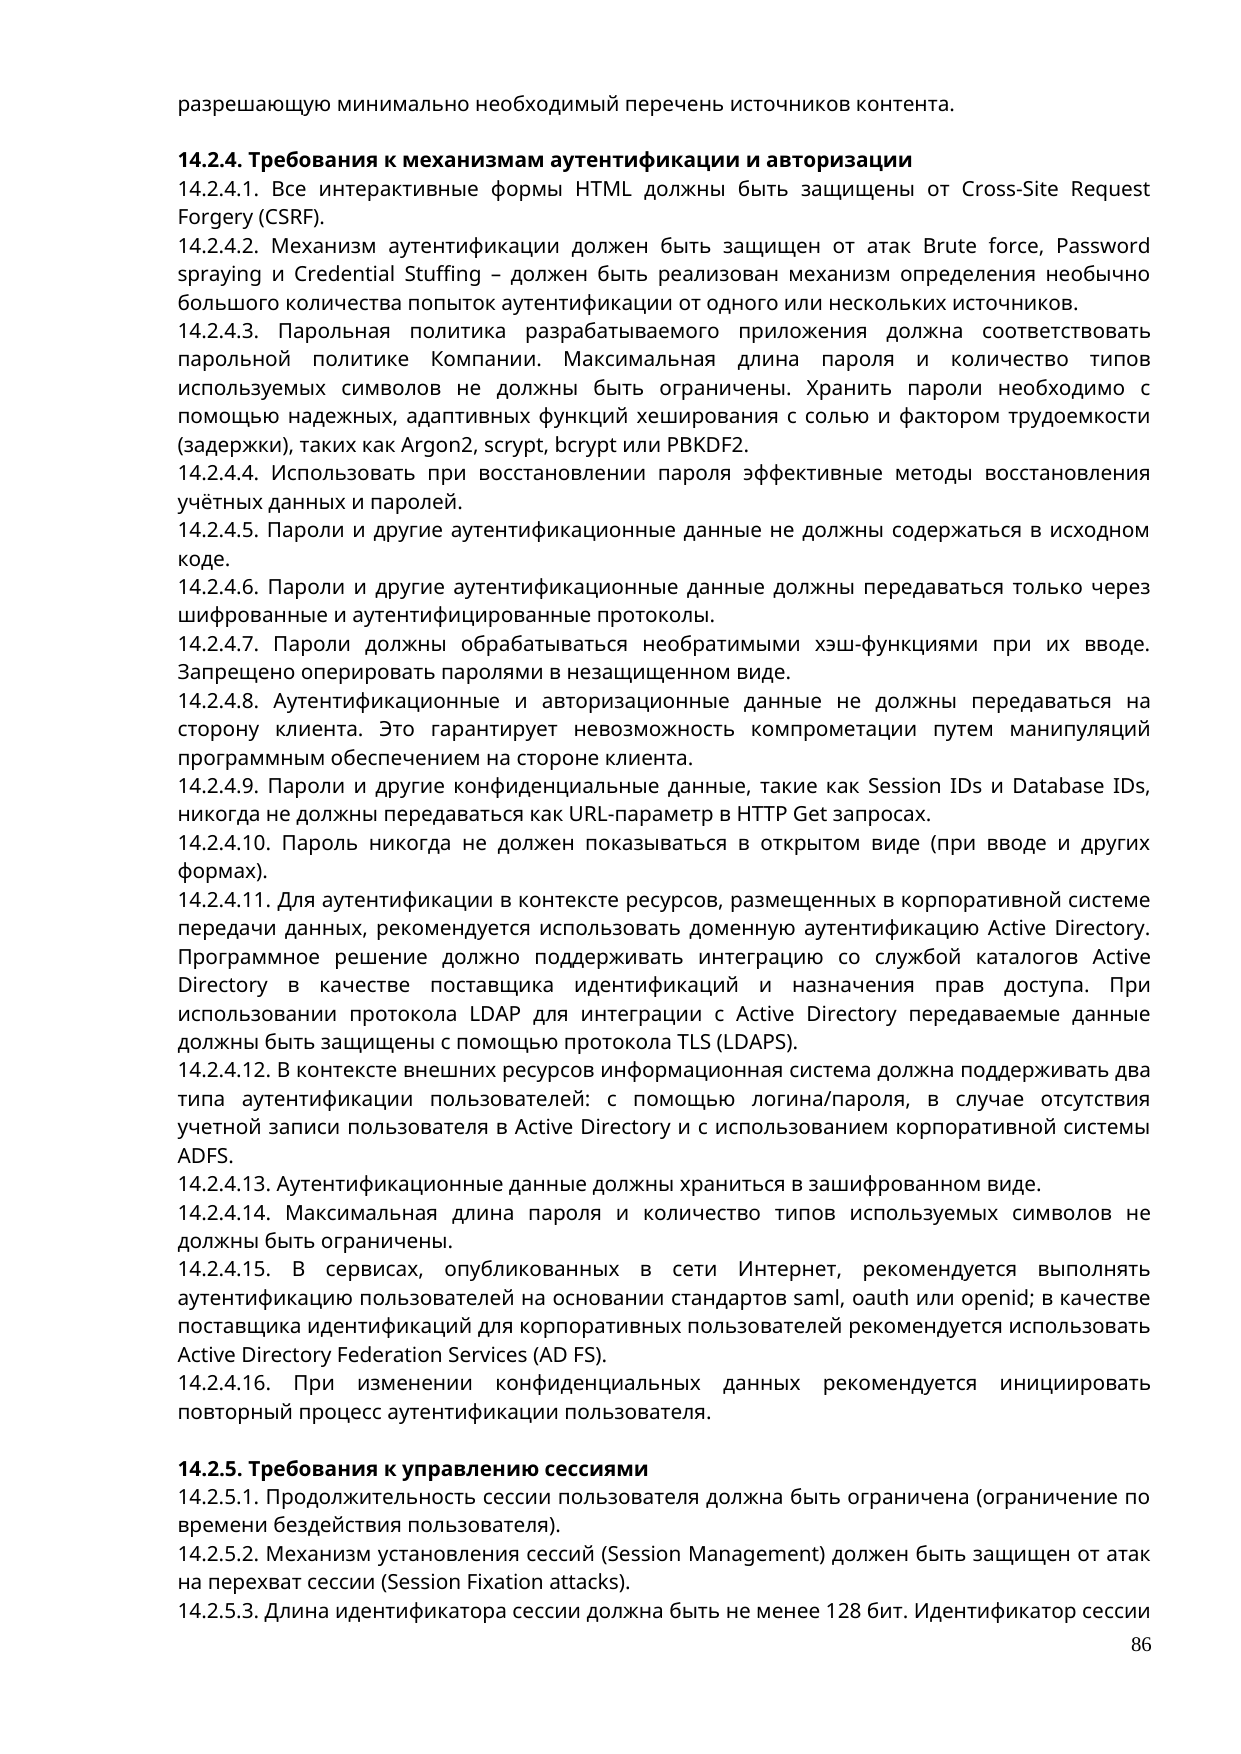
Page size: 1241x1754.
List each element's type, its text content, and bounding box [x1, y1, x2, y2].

text 14.2.4.12. В контексте внешних ресурсов информационная система должна поддерживать два типа аутентификации пользователей: с помощью логина/пароля, в случае отсутствия учетной записи пользователя в Active Directory и с использованием корпоративной системы ADFS. [177, 1056, 1152, 1169]
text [177, 89, 1152, 117]
text 14.2.4. Требования к механизмам аутентификации и авторизации [177, 146, 1152, 174]
text 14.2.4.11. Для аутентификации в контексте ресурсов, размещенных в корпоративной системе передачи данных, рекомендуется использовать доменную аутентификацию Active Directory. Программное решение должно поддерживать интеграцию со службой каталогов Active Directory в качестве поставщика идентификаций и назначения прав доступа. При использовании протокола LDAP для интеграции с Active Directory передаваемые данные должны быть защищены с помощью протокола TLS (LDAPS). [177, 885, 1152, 1056]
text 14.2.4.4. Использовать при восстановлении пароля эффективные методы восстановления учётных данных и паролей. [177, 458, 1152, 515]
text 14.2.4.14. Максимальная длина пароля и количество типов используемых символов не должны быть ограничены. [177, 1198, 1152, 1254]
text 14.2.4.7. Пароли должны обрабатываться необратимыми хэш-функциями при их вводе. Запрещено оперировать паролями в незащищенном виде. [177, 629, 1152, 686]
text 14.2.4.15. В сервисах, опубликованных в сети Интернет, рекомендуется выполнять аутентификацию пользователей на основании стандартов saml, oauth или openid; в качестве поставщика идентификаций для корпоративных пользователей рекомендуется использовать Active Directory Federation Services (AD FS). [177, 1254, 1152, 1368]
text 14.2.4.16. При изменении конфиденциальных данных рекомендуется инициировать повторный процесс аутентификации пользователя. [177, 1368, 1152, 1425]
text 14.2.4.3. Парольная политика разрабатываемого приложения должна соответствовать парольной политике Компании. Максимальная длина пароля и количество типов используемых символов не должны быть ограничены. Хранить пароли необходимо с помощью надежных, адаптивных функций хеширования с солью и фактором трудоемкости (задержки), таких как Argon2, scrypt, bcrypt или PBKDF2. [177, 316, 1152, 458]
text 14.2.4.10. Пароль никогда не должен показываться в открытом виде (при вводе и других формах). [177, 828, 1152, 885]
text 14.2.4.9. Пароли и другие конфиденциальные данные, такие как Session IDs и Database IDs, никогда не должны передаваться как URL-параметр в HTTP Get запросах. [177, 771, 1152, 828]
text 14.2.4.2. Механизм аутентификации должен быть защищен от атак Brute force, Password spraying и Credential Stuffing – должен быть реализован механизм определения необычно большого количества попыток аутентификации от одного или нескольких источников. [177, 231, 1152, 316]
text 14.2.5.2. Механизм установления сессий (Session Management) должен быть защищен от атак на перехват сессии (Session Fixation attacks). [177, 1539, 1152, 1596]
text 14.2.4.5. Пароли и другие аутентификационные данные не должны содержаться в исходном коде. [177, 515, 1152, 572]
text 14.2.4.13. Аутентификационные данные должны храниться в зашифрованном виде. [177, 1169, 1152, 1198]
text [177, 1596, 1152, 1624]
text 14.2.4.8. Аутентификационные и авторизационные данные не должны передаваться на сторону клиента. Это гарантирует невозможность компрометации путем манипуляций программным обеспечением на стороне клиента. [177, 686, 1152, 771]
text 14.2.4.6. Пароли и другие аутентификационные данные должны передаваться только через шифрованные и аутентифицированные протоколы. [177, 572, 1152, 629]
text 14.2.5.1. Продолжительность сессии пользователя должна быть ограничена (ограничение по времени бездействия пользователя). [177, 1482, 1152, 1539]
text 14.2.4.1. Все интерактивные формы HTML должны быть защищены от Cross-Site Request Forgery (CSRF). [177, 174, 1152, 231]
text 14.2.5. Требования к управлению сессиями [177, 1454, 1152, 1482]
